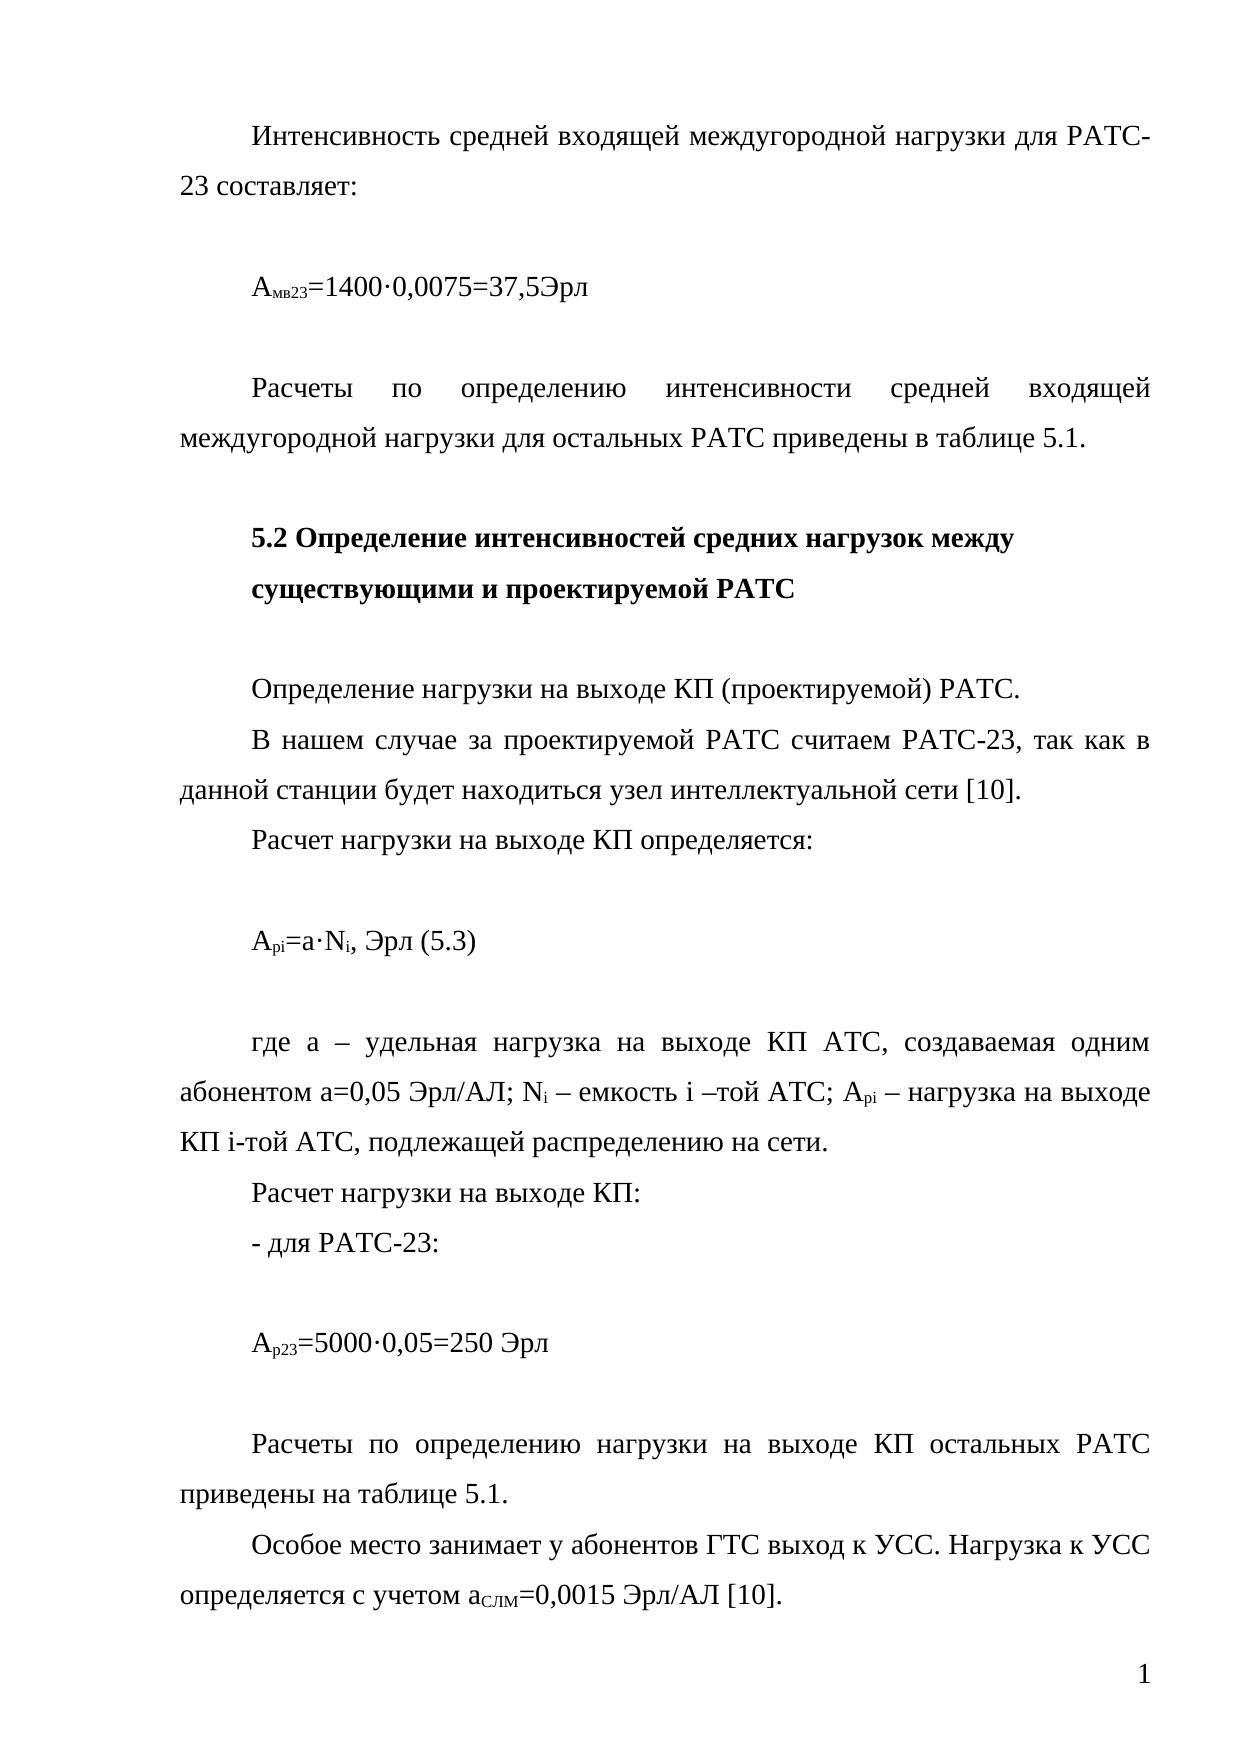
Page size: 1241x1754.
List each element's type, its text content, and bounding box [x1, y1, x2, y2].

text Особое место занимает у абонентов ГТС выход к УСС. Нагрузка к УСС определяется с учетом aСЛМ=0,0015 Эрл/АЛ [10]. [179, 1527, 1151, 1611]
text Интенсивность средней входящей междугородной нагрузки для РАТС-23 составляет: [179, 118, 1151, 202]
text Определение нагрузки на выходе КП (проектируемой) РАТС. [179, 672, 1151, 705]
text Расчеты по определению интенсивности средней входящей междугородной нагрузки для остальных РАТС приведены в таблице 5.1. [179, 370, 1151, 453]
text Расчет нагрузки на выходе КП определяется: [179, 822, 1151, 856]
text где а – удельная нагрузка на выходе КП АТС, создаваемая одним абонентом a=0,05 Эрл/АЛ; Ni – емкость i –той АТС; Api – нагрузка на выходе КП i-той АТС, подлежащей распределению на сети. [179, 1024, 1151, 1158]
text Ap23=5000·0,05=250 Эрл [179, 1326, 1151, 1359]
text В нашем случае за проектируемой РАТС считаем РАТС-23, так как в данной станции будет находиться узел интеллектуальной сети [10]. [179, 722, 1151, 806]
text Расчет нагрузки на выходе КП: [179, 1175, 1151, 1208]
text Амв23=1400·0,0075=37,5Эрл [179, 269, 1151, 303]
text - для РАТС-23: [179, 1225, 1151, 1258]
text Api=a·Ni, Эрл (5.3) [179, 923, 1151, 957]
subtitle 5.2 Определение интенсивностей средних нагрузок между существующими и проектируемой РАТС [251, 521, 1151, 604]
text Расчеты по определению нагрузки на выходе КП остальных РАТС приведены на таблице 5.1. [179, 1426, 1151, 1510]
